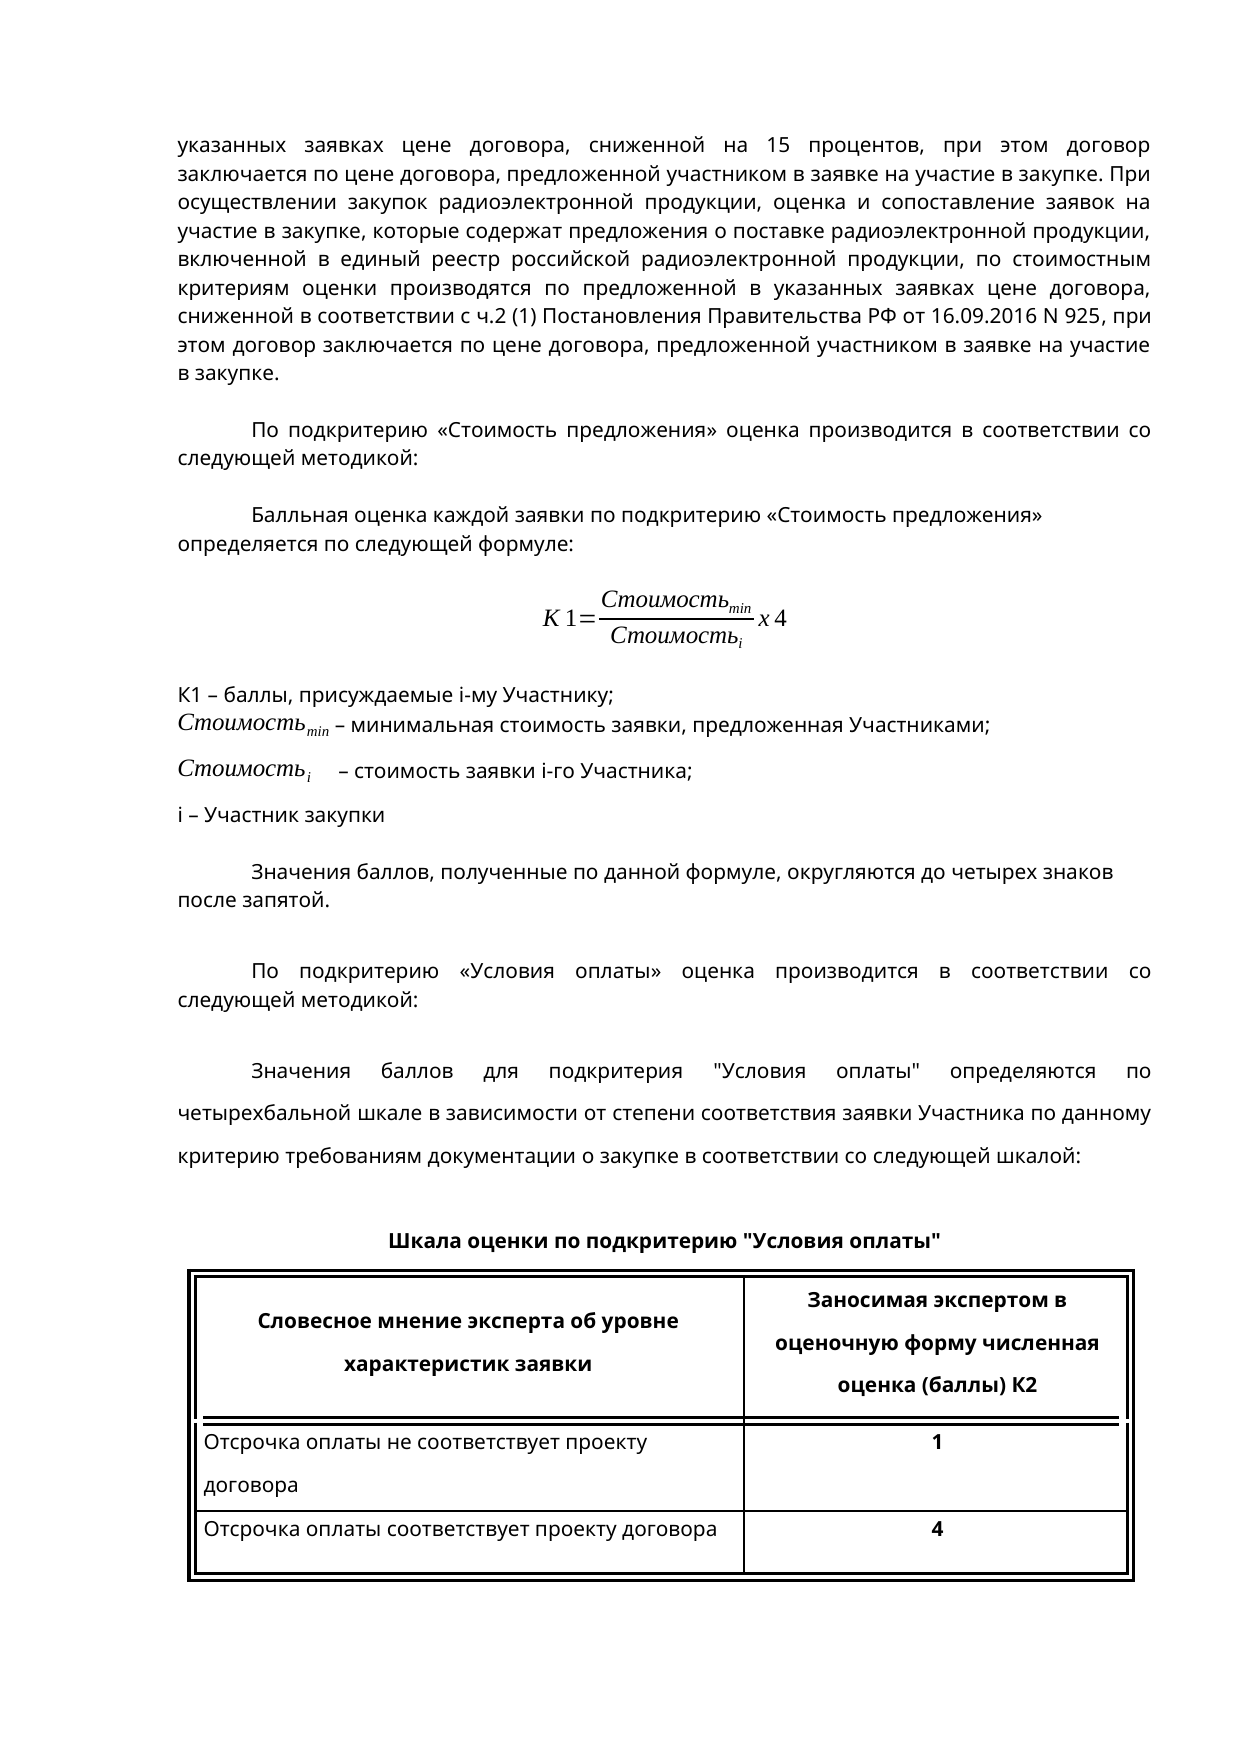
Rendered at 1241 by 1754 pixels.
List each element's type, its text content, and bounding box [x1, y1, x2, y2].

text Значения баллов для подкритерия "Условия оплаты" определяются по четырехбальной шкале в зависимости от степени соответствия заявки Участника по данному критерию требованиям документации о закупке в соответствии со следующей шкалой: [177, 1056, 1152, 1169]
table_header Словесное мнение эксперта об уровне характеристик заявки [192, 1272, 744, 1416]
table_cell 1 [745, 1416, 1130, 1510]
text Значения баллов, полученные по данной формуле, округляются до четырех знаков после запятой. [177, 857, 1152, 914]
text i – Участник закупки [177, 800, 1152, 828]
table_cell Отсрочка оплаты не соответствует проекту договора [192, 1416, 743, 1510]
text Шкала оценки по подкритерию "Условия оплаты" [177, 1226, 1152, 1254]
text Балльная оценка каждой заявки по подкритерию «Стоимость предложения» определяется по следующей формуле: [177, 500, 1152, 557]
table_cell Отсрочка оплаты соответствует проекту договора [197, 1512, 743, 1572]
text По подкритерию «Стоимость предложения» оценка производится в соответствии со следующей методикой: [177, 415, 1152, 472]
table_cell 4 [745, 1512, 1126, 1572]
text По подкритерию «Условия оплаты» оценка производится в соответствии со следующей методикой: [177, 956, 1152, 1013]
text – минимальная стоимость заявки, предложенная Участниками; [177, 709, 1152, 740]
table_header Заносимая экспертом в оценочную форму численная оценка (баллы) К2 [744, 1272, 1130, 1416]
text К1 – баллы, присуждаемые i-му Участнику; [177, 680, 1152, 709]
text – стоимость заявки i-го Участника; [177, 754, 1152, 786]
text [177, 131, 1152, 387]
